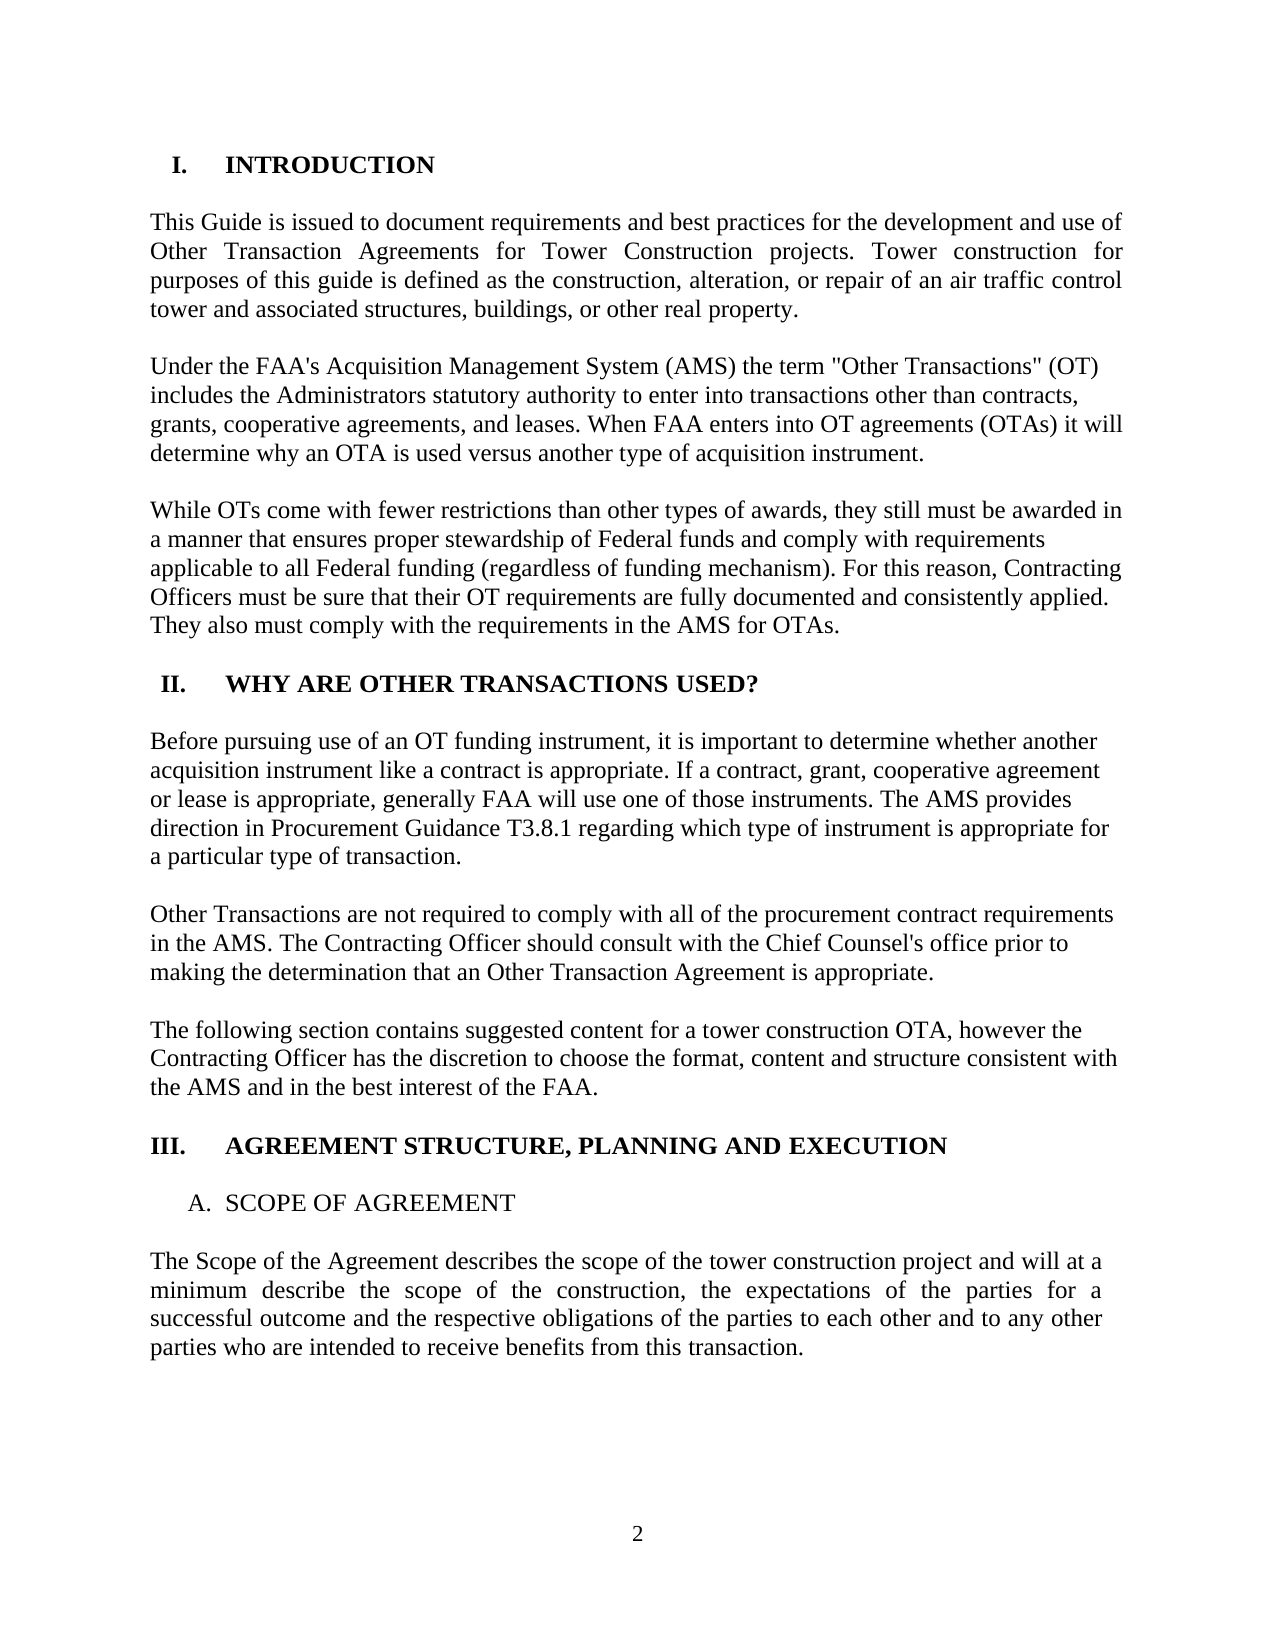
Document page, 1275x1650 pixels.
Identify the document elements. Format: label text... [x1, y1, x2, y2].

list SCOPE OF AGREEMENT [187, 1188, 1137, 1217]
text Other Transactions are not required to comply with all of the procurement contract requirements in the AMS. The Contracting Officer should consult with the Chief Counsel's office prior to making the determination that an Other Transaction Agreement is appropriate. [150, 899, 1116, 986]
text Under the FAA's Acquisition Management System (AMS) the term "Other Transactions" (OT) includes the Administrators statutory authority to enter into transactions other than contracts, grants, cooperative agreements, and leases. When FAA enters into OT agreements (OTAs) it will determine why an OTA is used versus another type of acquisition instrument. [150, 351, 1125, 466]
text While OTs come with fewer restrictions than other types of awards, they still must be awarded in a manner that ensures proper stewardship of Federal funds and comply with requirements applicable to all Federal funding (regardless of funding mechanism). For this reason, Contracting Officers must be sure that their OT requirements are fully documented and consistently applied. They also must comply with the requirements in the AMS for OTAs. [150, 496, 1125, 639]
text Before pursuing use of an OT funding instrument, it is important to determine whether another acquisition instrument like a contract is appropriate. If a contract, grant, cooperative agreement or lease is appropriate, generally FAA will use one of those instruments. The AMS provides direction in Procurement Guidance T3.8.1 regarding which type of instrument is appropriate for a particular type of transaction. [150, 726, 1117, 870]
text This Guide is issued to document requirements and best practices for the development and use of Other Transaction Agreements for Tower Construction projects. Tower construction for purposes of this guide is defined as the construction, alteration, or repair of an air traffic control tower and associated structures, buildings, or other real property. [150, 207, 1124, 322]
text The following section contains suggested content for a tower construction OTA, however the Contracting Officer has the discretion to choose the format, content and structure consistent with the AMS and in the best interest of the FAA. [150, 1015, 1120, 1101]
text The Scope of the Agreement describes the scope of the tower construction project and will at a minimum describe the scope of the construction, the expectations of the parties for a successful outcome and the respective obligations of the parties to each other and to any other parties who are intended to receive benefits from this transaction. [150, 1246, 1103, 1361]
subtitle WHY ARE OTHER TRANSACTIONS USED? [160, 669, 1137, 698]
subtitle INTRODUCTION [171, 150, 1137, 179]
subtitle AGREEMENT STRUCTURE, PLANNING AND EXECUTION [150, 1131, 1137, 1159]
